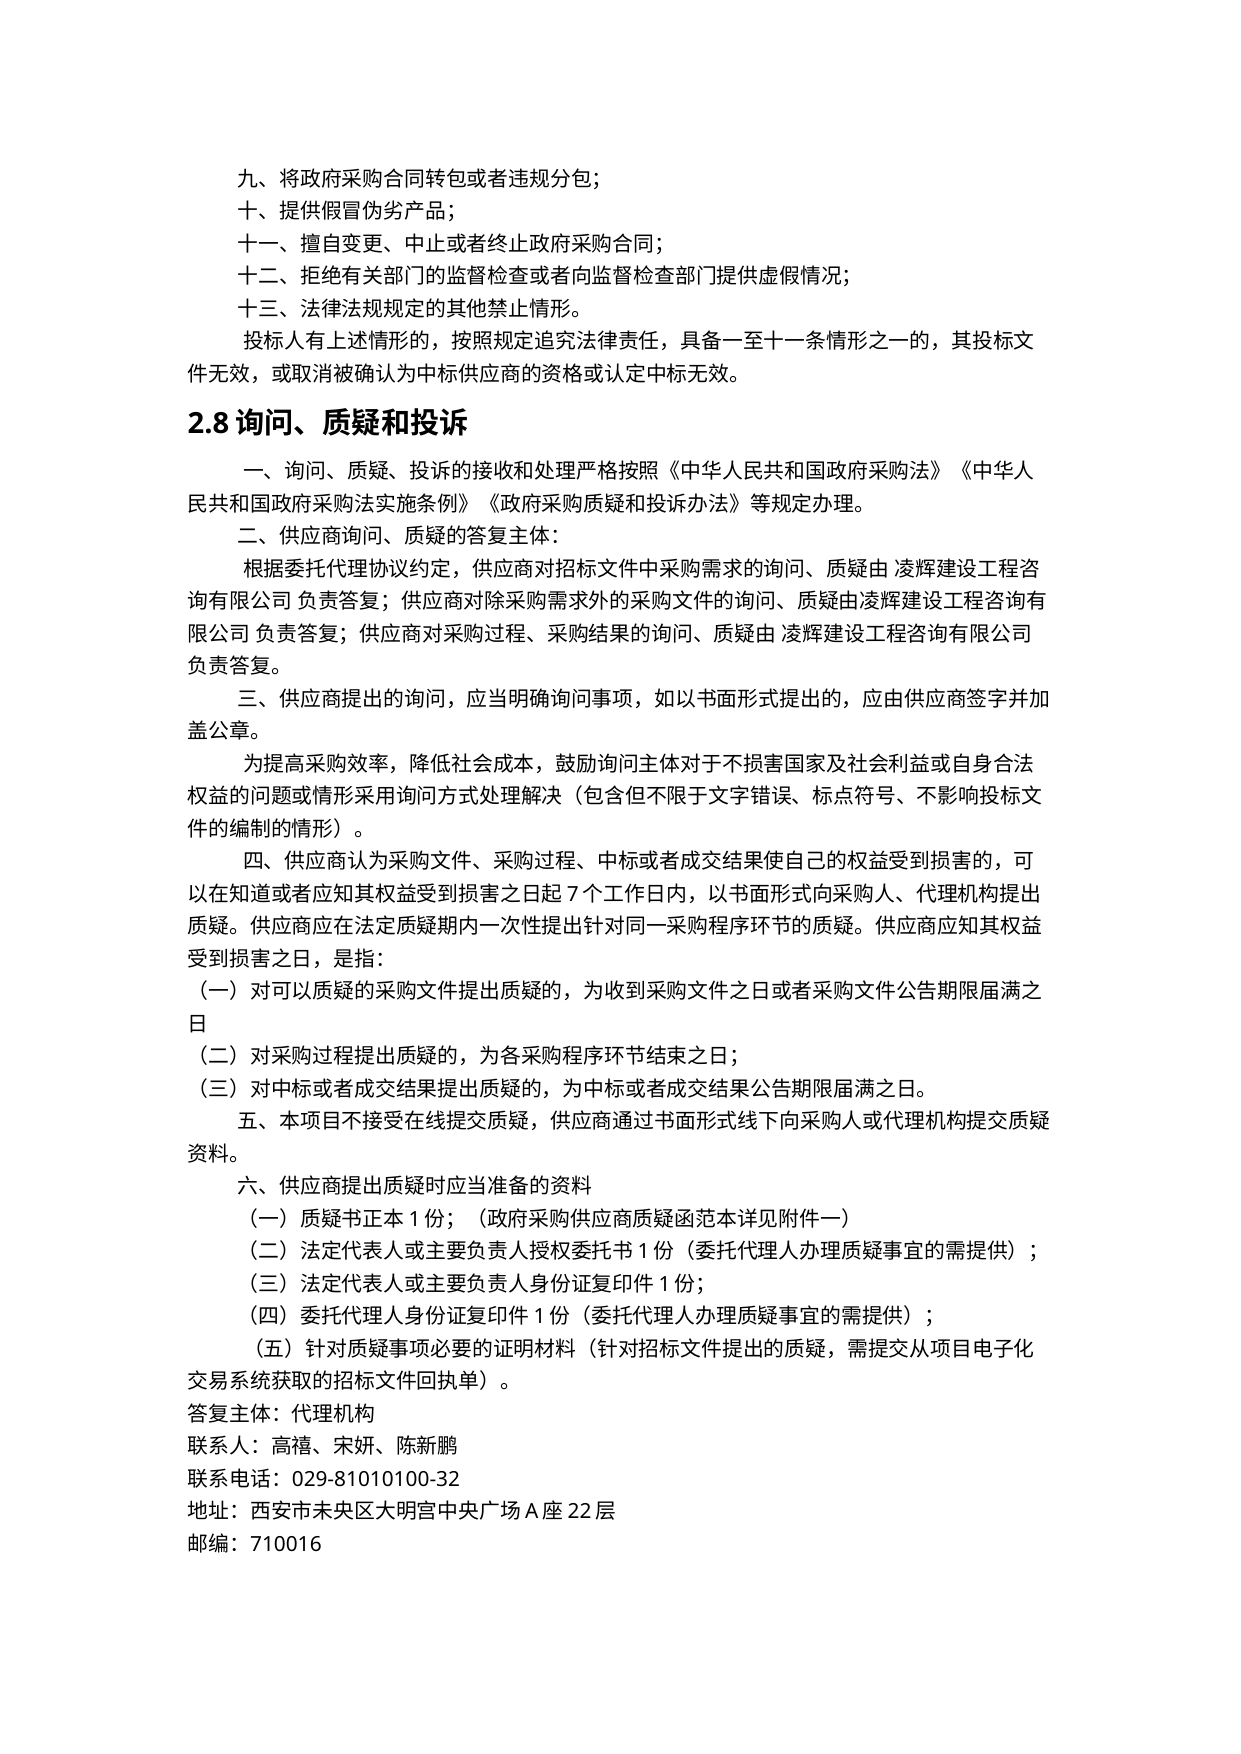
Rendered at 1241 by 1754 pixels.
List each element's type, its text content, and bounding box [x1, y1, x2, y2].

text （二）对采购过程提出质疑的，为各采购程序环节结束之日； [187, 1039, 1053, 1072]
text 六、供应商提出质疑时应当准备的资料 [187, 1169, 1053, 1202]
text （三）对中标或者成交结果提出质疑的，为中标或者成交结果公告期限届满之日。 [187, 1072, 1053, 1104]
text 邮编：710016 [187, 1527, 1053, 1559]
text 十三、法律法规规定的其他禁止情形。 [187, 292, 1053, 324]
text 投标人有上述情形的，按照规定追究法律责任，具备一至十一条情形之一的，其投标文件无效，或取消被确认为中标供应商的资格或认定中标无效。 [187, 324, 1053, 389]
text 三、供应商提出的询问，应当明确询问事项，如以书面形式提出的，应由供应商签字并加盖公章。 [187, 682, 1053, 747]
text 联系人：高禧、宋妍、陈新鹏 [187, 1429, 1053, 1462]
text 地址：西安市未央区大明宫中央广场A座22层 [187, 1494, 1053, 1527]
text （四）委托代理人身份证复印件1份（委托代理人办理质疑事宜的需提供）； [187, 1299, 1053, 1332]
text （二）法定代表人或主要负责人授权委托书1份（委托代理人办理质疑事宜的需提供）； [187, 1234, 1053, 1267]
text 四、供应商认为采购文件、采购过程、中标或者成交结果使自己的权益受到损害的，可以在知道或者应知其权益受到损害之日起7个工作日内，以书面形式向采购人、代理机构提出质疑。供应商应在法定质疑期内一次性提出针对同一采购程序环节的质疑。供应商应知其权益受到损害之日，是指： [187, 844, 1053, 974]
text 十二、拒绝有关部门的监督检查或者向监督检查部门提供虚假情况； [187, 259, 1053, 292]
text （一）质疑书正本1份；（政府采购供应商质疑函范本详见附件一） [187, 1202, 1053, 1234]
text 九、将政府采购合同转包或者违规分包； [187, 162, 1053, 194]
text （三）法定代表人或主要负责人身份证复印件1份； [187, 1267, 1053, 1299]
text 十、提供假冒伪劣产品； [187, 194, 1053, 227]
text 答复主体：代理机构 [187, 1397, 1053, 1429]
text 根据委托代理协议约定，供应商对招标文件中采购需求的询问、质疑由 凌辉建设工程咨询有限公司 负责答复；供应商对除采购需求外的采购文件的询问、质疑由凌辉建设工程咨询有限公司 负责答复；供应商对采购过程、采购结果的询问、质疑由 凌辉建设工程咨询有限公司 负责答复。 [187, 552, 1053, 682]
text 五、本项目不接受在线提交质疑，供应商通过书面形式线下向采购人或代理机构提交质疑资料。 [187, 1104, 1053, 1169]
text （五）针对质疑事项必要的证明材料（针对招标文件提出的质疑，需提交从项目电子化交易系统获取的招标文件回执单）。 [187, 1332, 1053, 1397]
text 2.8询问、质疑和投诉 [187, 389, 1053, 454]
text 一、询问、质疑、投诉的接收和处理严格按照《中华人民共和国政府采购法》《中华人民共和国政府采购法实施条例》《政府采购质疑和投诉办法》等规定办理。 [187, 454, 1053, 519]
text （一）对可以质疑的采购文件提出质疑的，为收到采购文件之日或者采购文件公告期限届满之日 [187, 974, 1053, 1039]
text 二、供应商询问、质疑的答复主体： [187, 519, 1053, 552]
text 为提高采购效率，降低社会成本，鼓励询问主体对于不损害国家及社会利益或自身合法权益的问题或情形采用询问方式处理解决（包含但不限于文字错误、标点符号、不影响投标文件的编制的情形）。 [187, 747, 1053, 844]
text 联系电话：029-81010100-32 [187, 1462, 1053, 1494]
text 十一、擅自变更、中止或者终止政府采购合同； [187, 227, 1053, 259]
